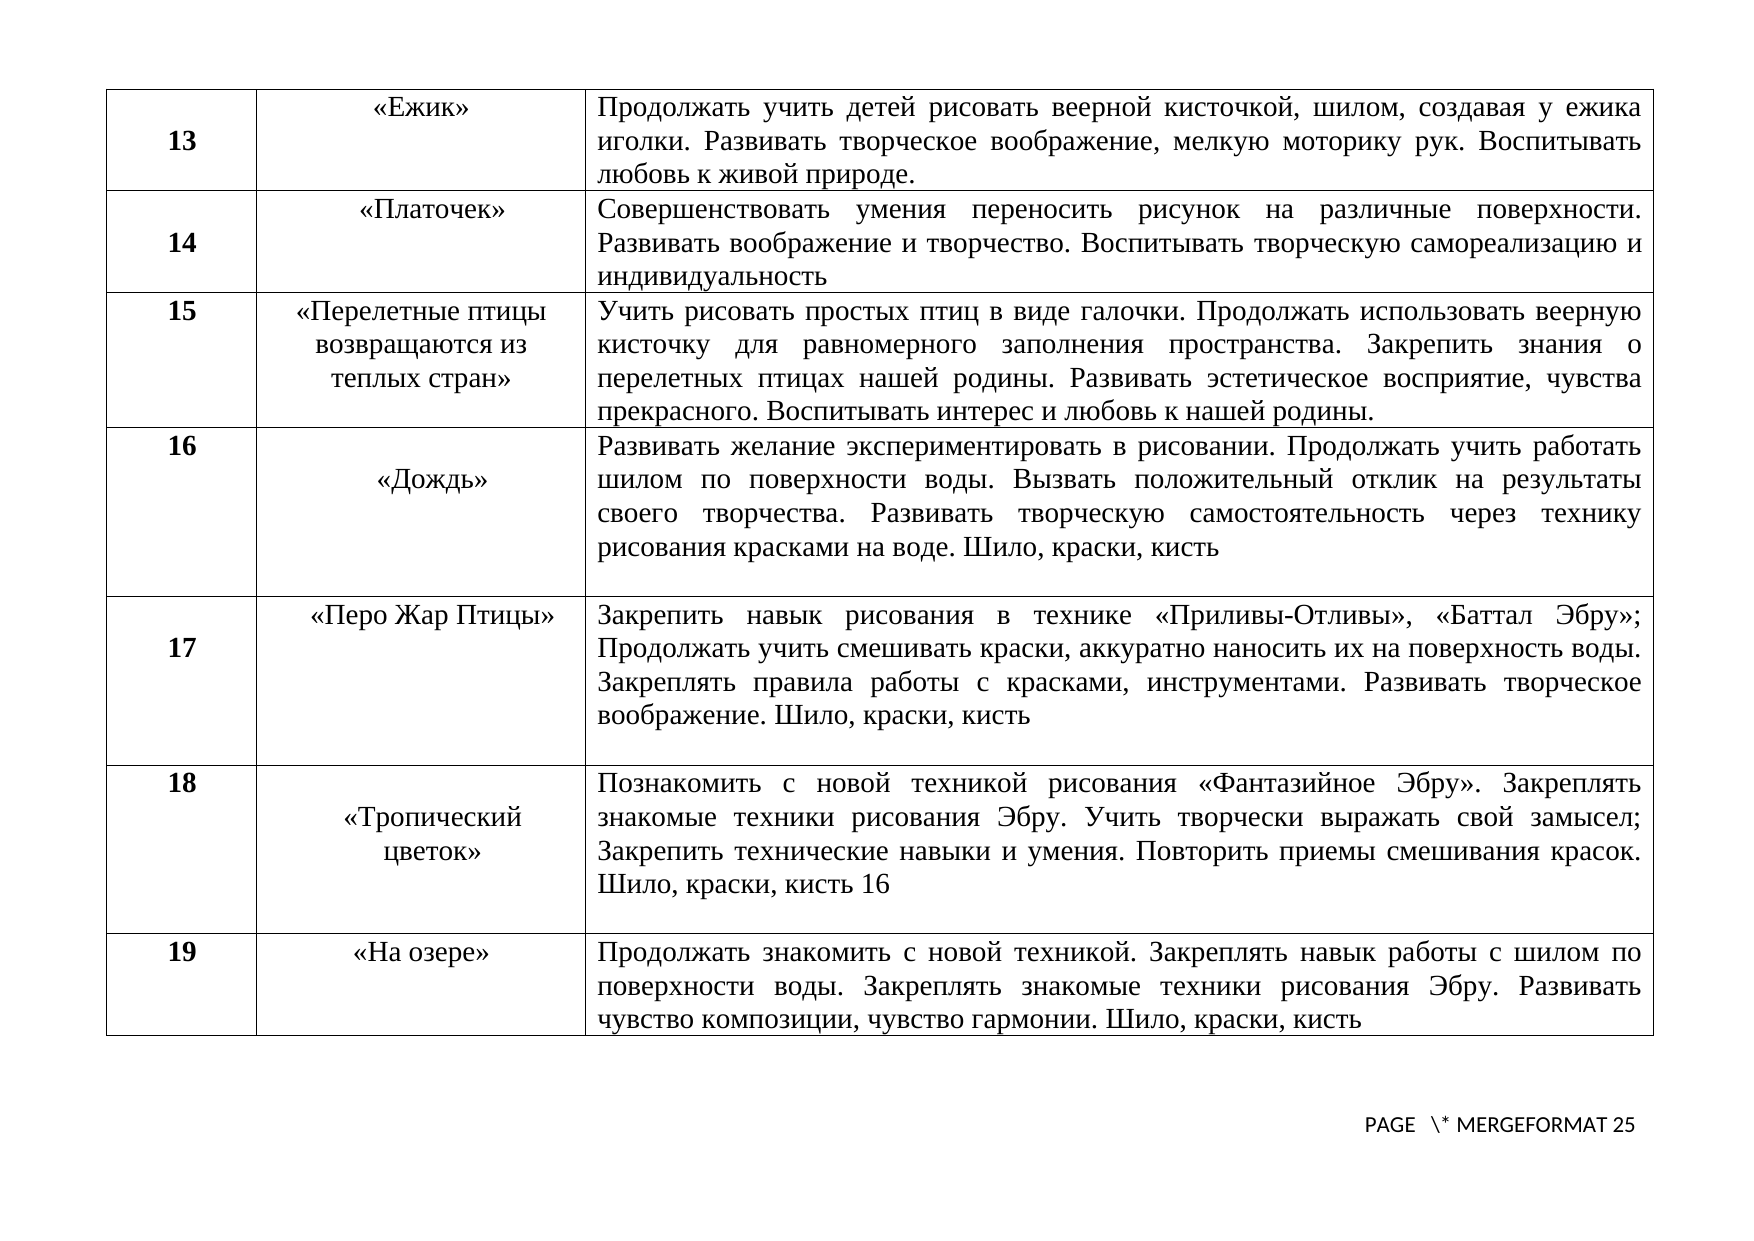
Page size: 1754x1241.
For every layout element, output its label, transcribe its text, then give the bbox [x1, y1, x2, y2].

table_cell «Перо Жар Птицы» [257, 597, 585, 764]
table_cell «На озере» [257, 934, 585, 1035]
table_cell Продолжать учить детей рисовать веерной кисточкой, шилом, создавая у ежика иголки. Развивать творческое воображение, мелкую моторику рук. Воспитывать любовь к живой природе. [586, 90, 1653, 190]
table_cell «Дождь» [257, 428, 585, 596]
table_cell 13 [107, 90, 256, 190]
table_cell «Платочек» [257, 191, 585, 292]
table_cell Учить рисовать простых птиц в виде галочки. Продолжать использовать веерную кисточку для равномерного заполнения пространства. Закрепить знания о перелетных птицах нашей родины. Развивать эстетическое восприятие, чувства прекрасного. Воспитывать интерес и любовь к нашей родины. [586, 293, 1653, 427]
table_cell Развивать желание экспериментировать в рисовании. Продолжать учить работать шилом по поверхности воды. Вызвать положительный отклик на результаты своего творчества. Развивать творческую самостоятельность через технику рисования красками на воде. Шило, краски, кисть [586, 428, 1653, 596]
table_cell 17 [107, 597, 256, 764]
table_cell 14 [107, 191, 256, 292]
table_cell 19 [107, 934, 256, 1035]
table_cell Совершенствовать умения переносить рисунок на различные поверхности. Развивать воображение и творчество. Воспитывать творческую самореализацию и индивидуальность [586, 191, 1653, 292]
table_cell «Тропический цветок» [257, 766, 585, 933]
table_cell 15 [107, 293, 256, 427]
table_cell «Перелетные птицы возвращаются из теплых стран» [257, 293, 585, 427]
table_cell 16 [107, 428, 256, 596]
table_cell Познакомить с новой техникой рисования «Фантазийное Эбру». Закреплять знакомые техники рисования Эбру. Учить творчески выражать свой замысел; Закрепить технические навыки и умения. Повторить приемы смешивания красок. Шило, краски, кисть 16 [586, 766, 1653, 933]
table_cell Закрепить навык рисования в технике «Приливы-Отливы», «Баттал Эбру»; Продолжать учить смешивать краски, аккуратно наносить их на поверхность воды. Закреплять правила работы с красками, инструментами. Развивать творческое воображение. Шило, краски, кисть [586, 597, 1653, 764]
table_cell 18 [107, 766, 256, 933]
table_cell «Ежик» [257, 90, 585, 190]
